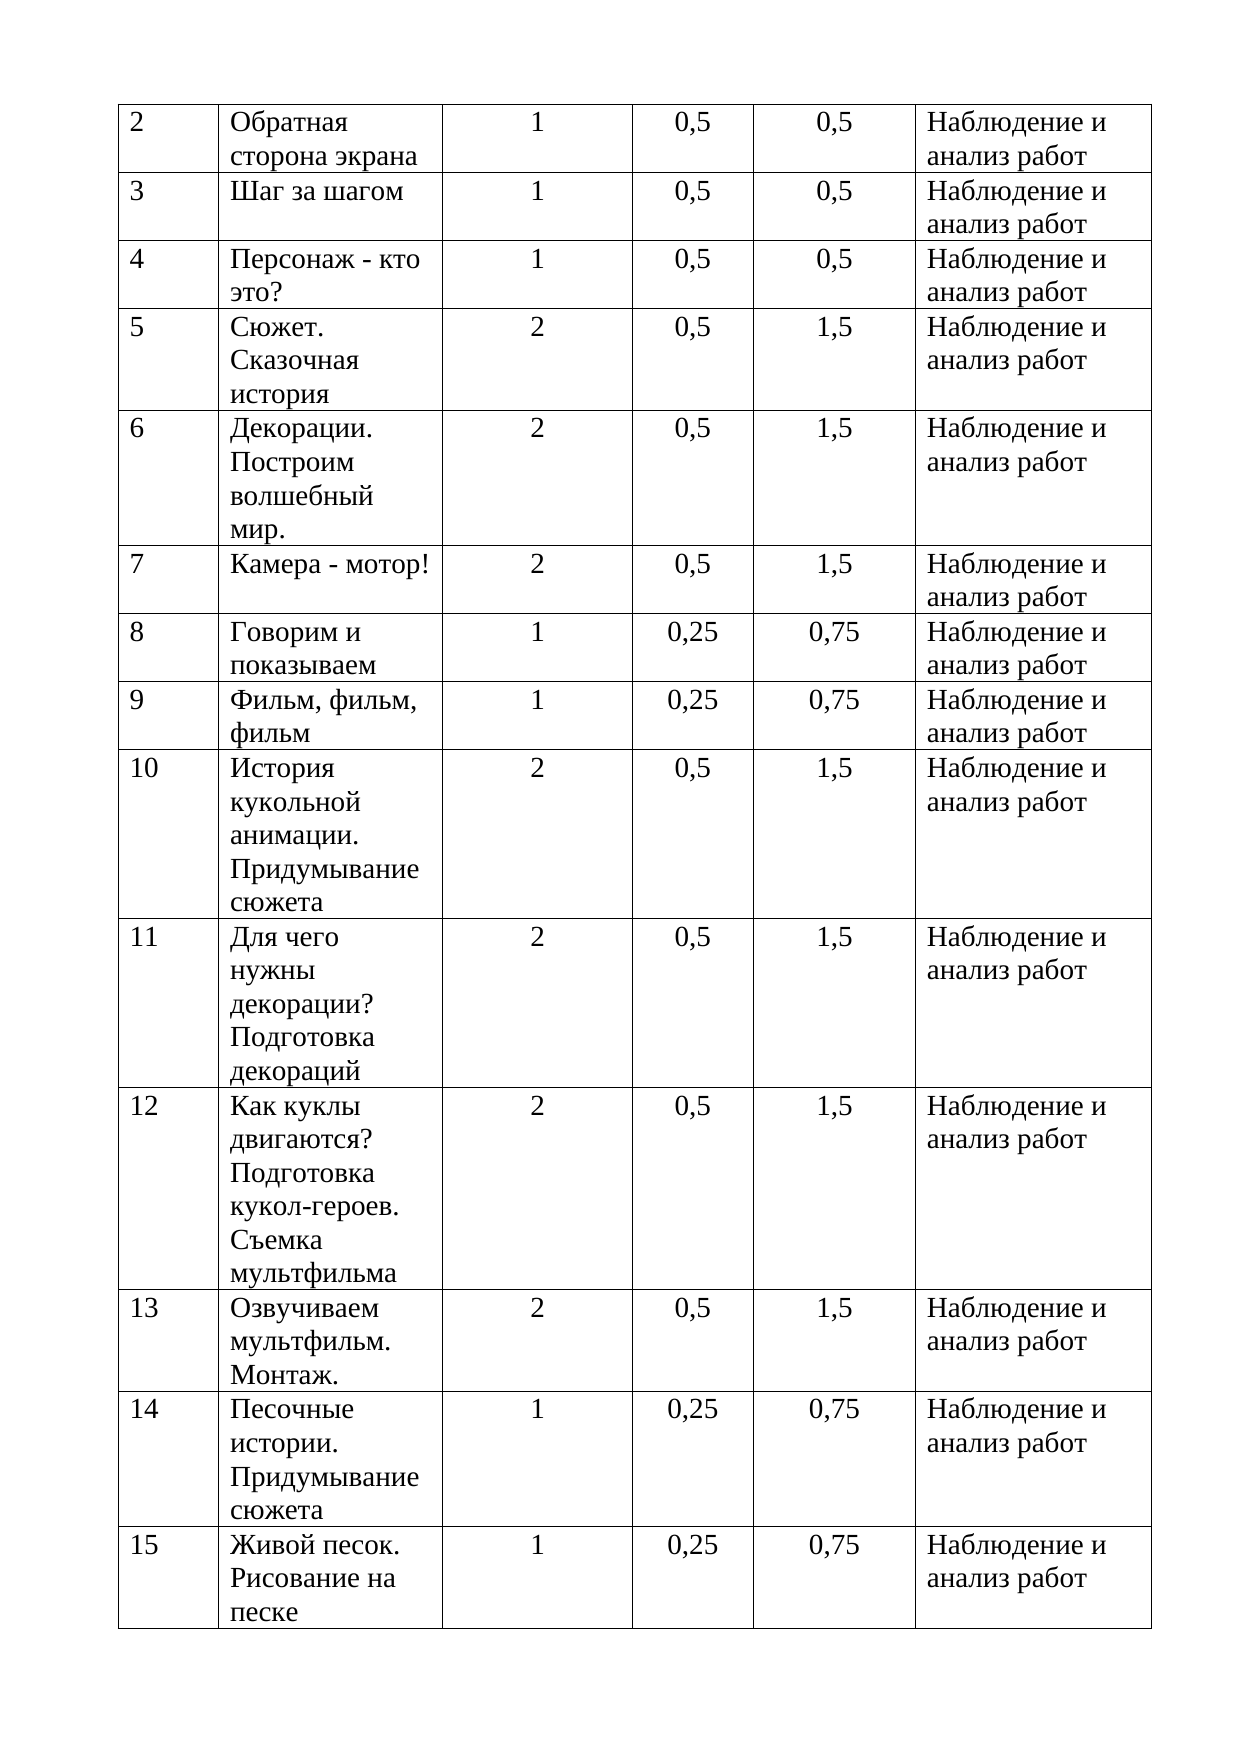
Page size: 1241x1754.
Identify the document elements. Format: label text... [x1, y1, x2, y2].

table_cell Живой песок. Рисование на песке [219, 1527, 442, 1627]
table_cell 0,75 [754, 614, 915, 681]
table_cell 0,75 [754, 1392, 915, 1526]
table_cell 1,5 [754, 309, 915, 409]
table_cell 11 [119, 919, 218, 1087]
table_cell 0,75 [754, 1527, 915, 1627]
table_cell 0,25 [633, 682, 753, 749]
table_cell 14 [119, 1392, 218, 1526]
table_cell 1,5 [754, 919, 915, 1087]
table_cell 2 [443, 919, 632, 1087]
table_cell 1 [443, 614, 632, 681]
table_cell 1,5 [754, 546, 915, 613]
table_cell Обратная сторона экрана [219, 105, 442, 172]
table_cell 8 [119, 614, 218, 681]
table_cell Декорации. Построим волшебный мир. [219, 411, 442, 545]
table_cell Фильм, фильм, фильм [219, 682, 442, 749]
table_cell Наблюдение и анализ работ [916, 614, 1151, 681]
table_cell 1,5 [754, 1290, 915, 1391]
table_cell Наблюдение и анализ работ [916, 546, 1151, 613]
table_cell Наблюдение и анализ работ [916, 173, 1151, 240]
table_cell 2 [443, 411, 632, 545]
table_cell 1 [443, 1527, 632, 1627]
table_cell 2 [443, 546, 632, 613]
table_cell 0,5 [754, 173, 915, 240]
table_cell Озвучиваем мультфильм. Монтаж. [219, 1290, 442, 1391]
table_cell 0,75 [754, 682, 915, 749]
table_cell 0,5 [633, 241, 753, 308]
table_cell Наблюдение и анализ работ [916, 682, 1151, 749]
table_cell 1 [443, 173, 632, 240]
table_cell Говорим и показываем [219, 614, 442, 681]
table_cell Персонаж - кто это? [219, 241, 442, 308]
table_cell Камера - мотор! [219, 546, 442, 613]
table_cell 0,5 [633, 750, 753, 918]
table_cell 13 [119, 1290, 218, 1391]
table_cell 4 [119, 241, 218, 308]
table_cell 0,5 [633, 105, 753, 172]
table_cell 12 [119, 1088, 218, 1289]
table_cell 0,5 [633, 411, 753, 545]
table_cell Песочные истории. Придумывание сюжета [219, 1392, 442, 1526]
table_cell 2 [443, 750, 632, 918]
table_cell 0,25 [633, 1392, 753, 1526]
table_cell 2 [119, 105, 218, 172]
table_cell Для чего нужны декорации? Подготовка декораций [219, 919, 442, 1087]
table_cell 1,5 [754, 750, 915, 918]
table_cell Наблюдение и анализ работ [916, 1088, 1151, 1289]
table_cell 5 [119, 309, 218, 409]
table_cell 2 [443, 1088, 632, 1289]
table_cell Как куклы двигаются? Подготовка кукол-героев. Съемка мультфильма [219, 1088, 442, 1289]
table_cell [916, 1527, 1151, 1627]
table_cell 2 [443, 1290, 632, 1391]
table_cell 0,5 [633, 1290, 753, 1391]
table_cell Наблюдение и анализ работ [916, 1290, 1151, 1391]
table_cell Наблюдение и анализ работ [916, 241, 1151, 308]
table_cell 6 [119, 411, 218, 545]
table_cell 0,5 [633, 546, 753, 613]
table_cell Наблюдение и анализ работ [916, 1392, 1151, 1526]
table_cell 0,5 [754, 241, 915, 308]
table_cell 3 [119, 173, 218, 240]
table_cell 1 [443, 241, 632, 308]
table_cell Сюжет. Сказочная история [219, 309, 442, 409]
table_cell 0,5 [633, 1088, 753, 1289]
table_cell 0,5 [754, 105, 915, 172]
table_cell 1,5 [754, 411, 915, 545]
table_cell 7 [119, 546, 218, 613]
table_cell 0,25 [633, 1527, 753, 1627]
table_cell 10 [119, 750, 218, 918]
table_cell Наблюдение и анализ работ [916, 411, 1151, 545]
table_cell 1 [443, 105, 632, 172]
table_cell 1,5 [754, 1088, 915, 1289]
table_cell 0,5 [633, 173, 753, 240]
table_cell 9 [119, 682, 218, 749]
table_cell 1 [443, 682, 632, 749]
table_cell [916, 105, 1151, 172]
table_cell 2 [443, 309, 632, 409]
table_cell Наблюдение и анализ работ [916, 750, 1151, 918]
table_cell 15 [119, 1527, 218, 1627]
table_cell Шаг за шагом [219, 173, 442, 240]
table_cell Наблюдение и анализ работ [916, 919, 1151, 1087]
table_cell 0,5 [633, 309, 753, 409]
table_cell 0,25 [633, 614, 753, 681]
table_cell Наблюдение и анализ работ [916, 309, 1151, 409]
table_cell 0,5 [633, 919, 753, 1087]
table_cell 1 [443, 1392, 632, 1526]
table_cell История кукольной анимации. Придумывание сюжета [219, 750, 442, 918]
